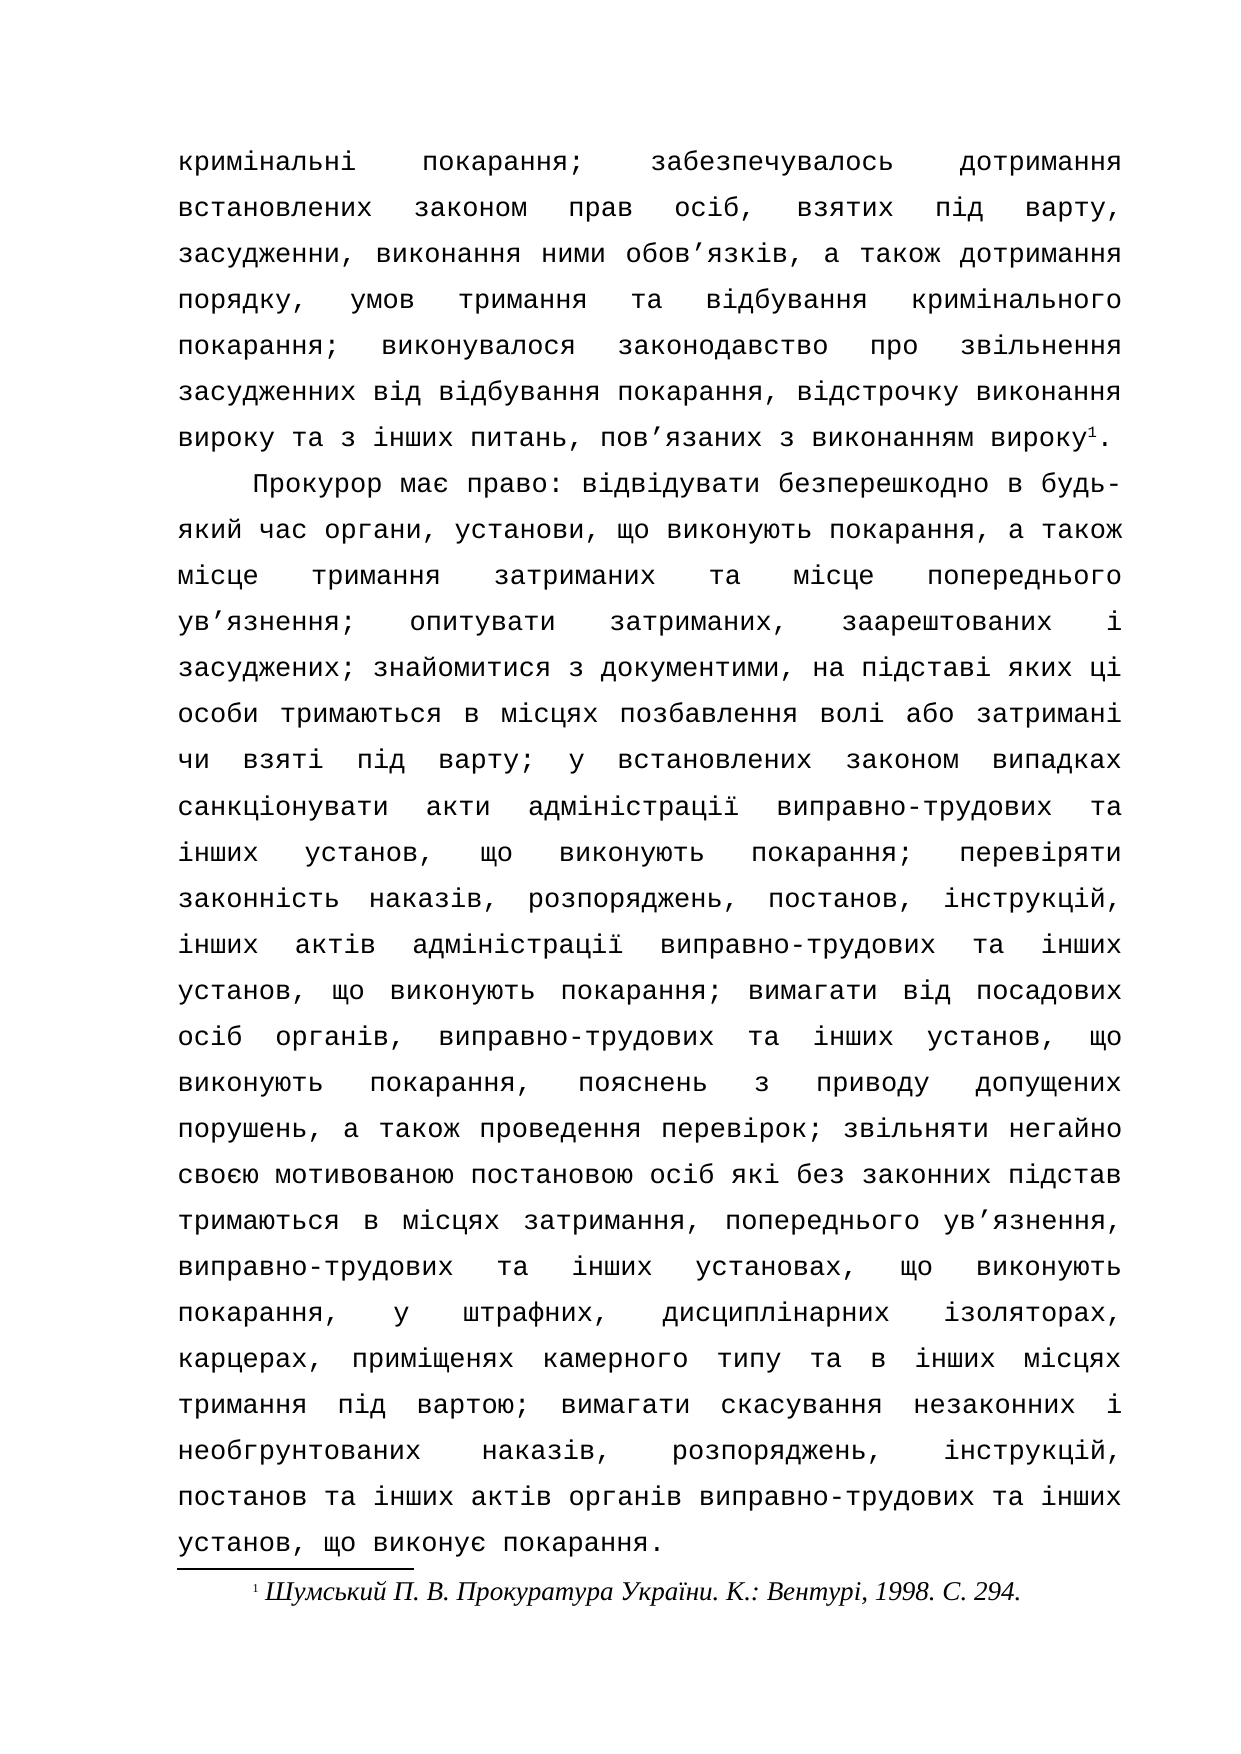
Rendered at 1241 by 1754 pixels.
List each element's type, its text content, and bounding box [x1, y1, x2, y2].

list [177, 148, 1122, 455]
list Прокурор має право: відвідувати безперешкодно в будь-який час органи, установи, що виконують покарання, а також місце тримання затриманих та місце попереднього ув’язнення; опитувати затриманих, заарештованих і засуджених; знайомитися з документими, на підставі яких ці особи тримаються в місцях позбавлення волі або затримані чи взяті під варту; у встановлених законом випадках санкціонувати акти адміністрації виправно-трудових та інших установ, що виконують покарання; перевіряти законність наказів, розпоряджень, постанов, інструкцій, інших актів адміністрації виправно-трудових та інших установ, що виконують покарання; вимагати від посадових осіб органів, виправно-трудових та інших установ, що виконують покарання, пояснень з приводу допущених порушень, а також проведення перевірок; звільняти негайно своєю мотивованою постановою осіб які без законних підстав тримаються в місцях затримання, попереднього ув’язнення, виправно-трудових та інших установах, що виконують покарання, у штрафних, дисциплінарних ізоляторах, карцерах, приміщенях камерного типу та в інших місцях тримання під вартою; вимагати скасування незаконних і необгрунтованих наказів, розпоряджень, інструкцій, постанов та інших актів органів виправно-трудових та інших установ, що виконує покарання. [177, 470, 1122, 1560]
